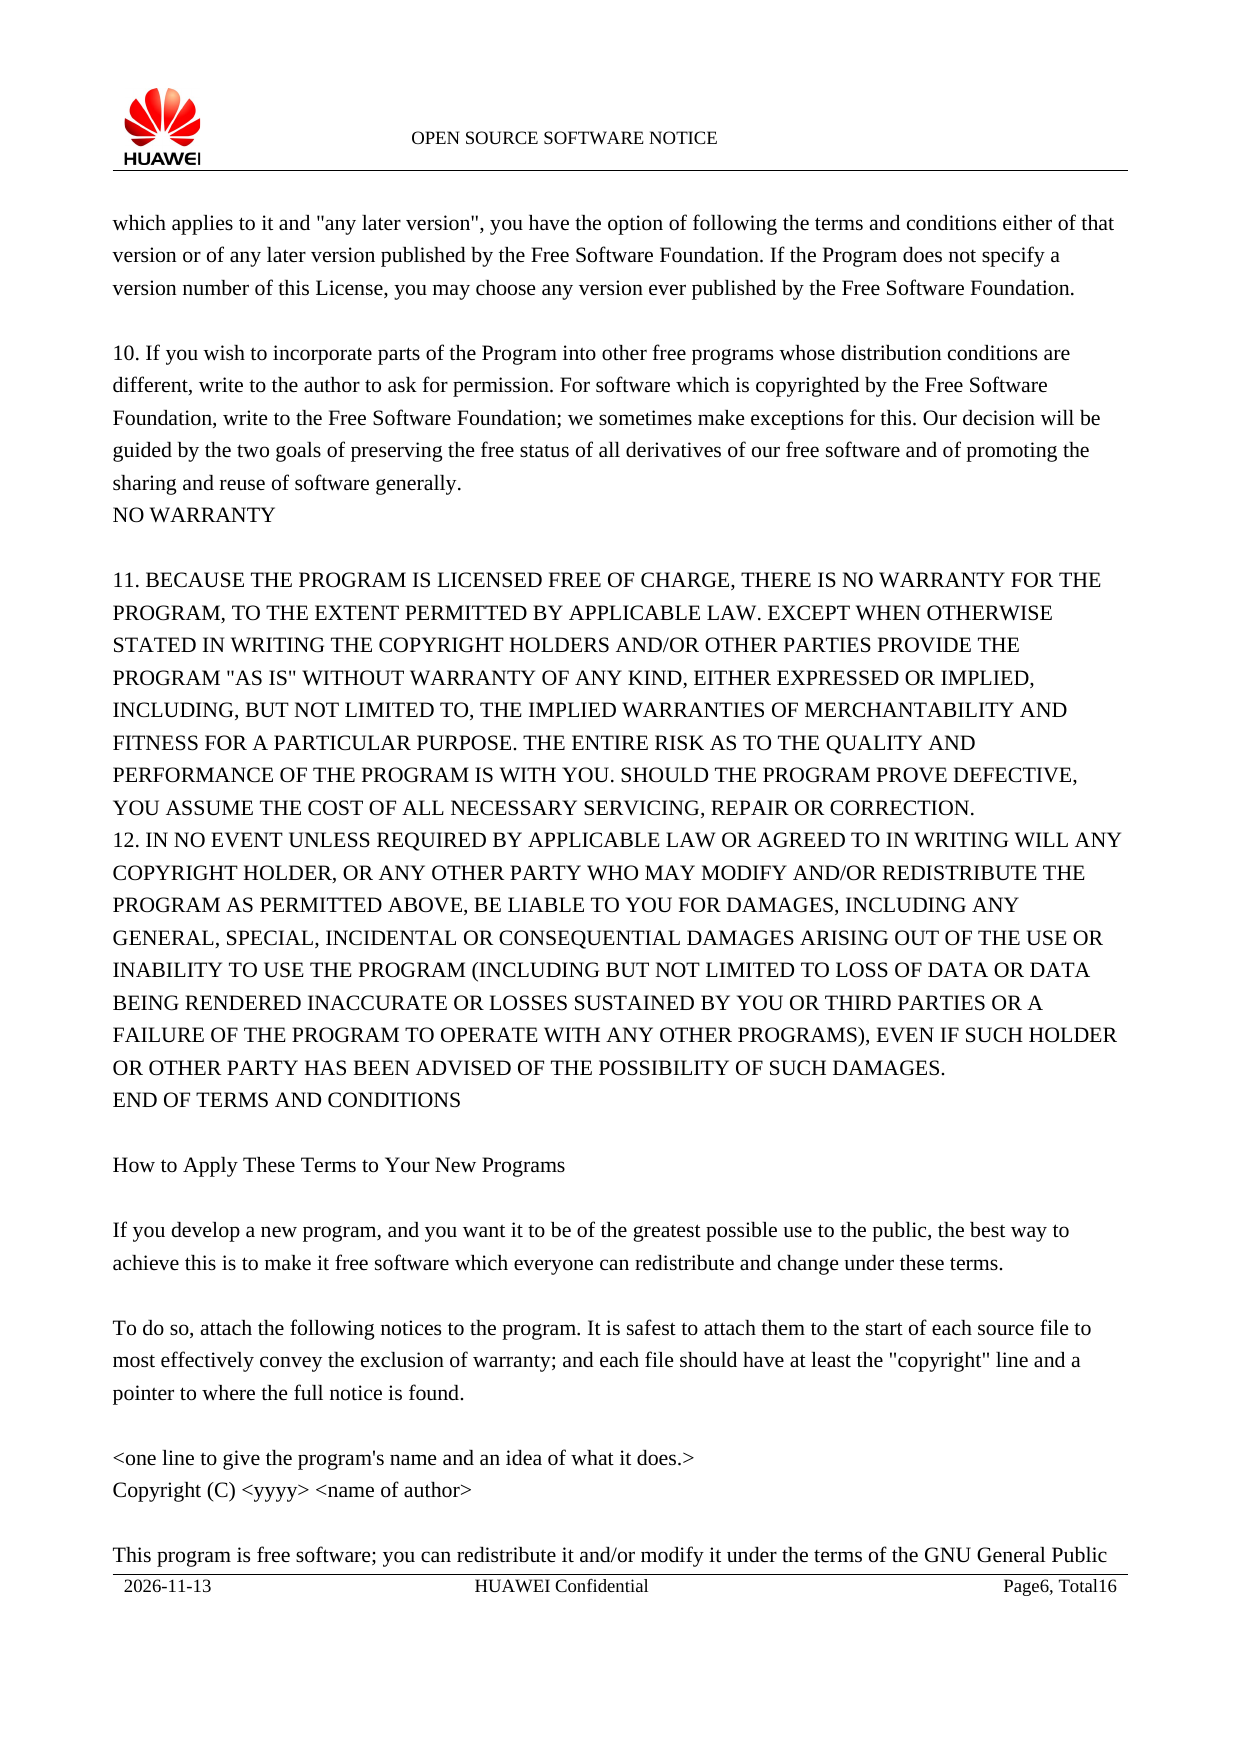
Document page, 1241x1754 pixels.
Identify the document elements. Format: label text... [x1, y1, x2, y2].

picture [124, 88, 201, 165]
